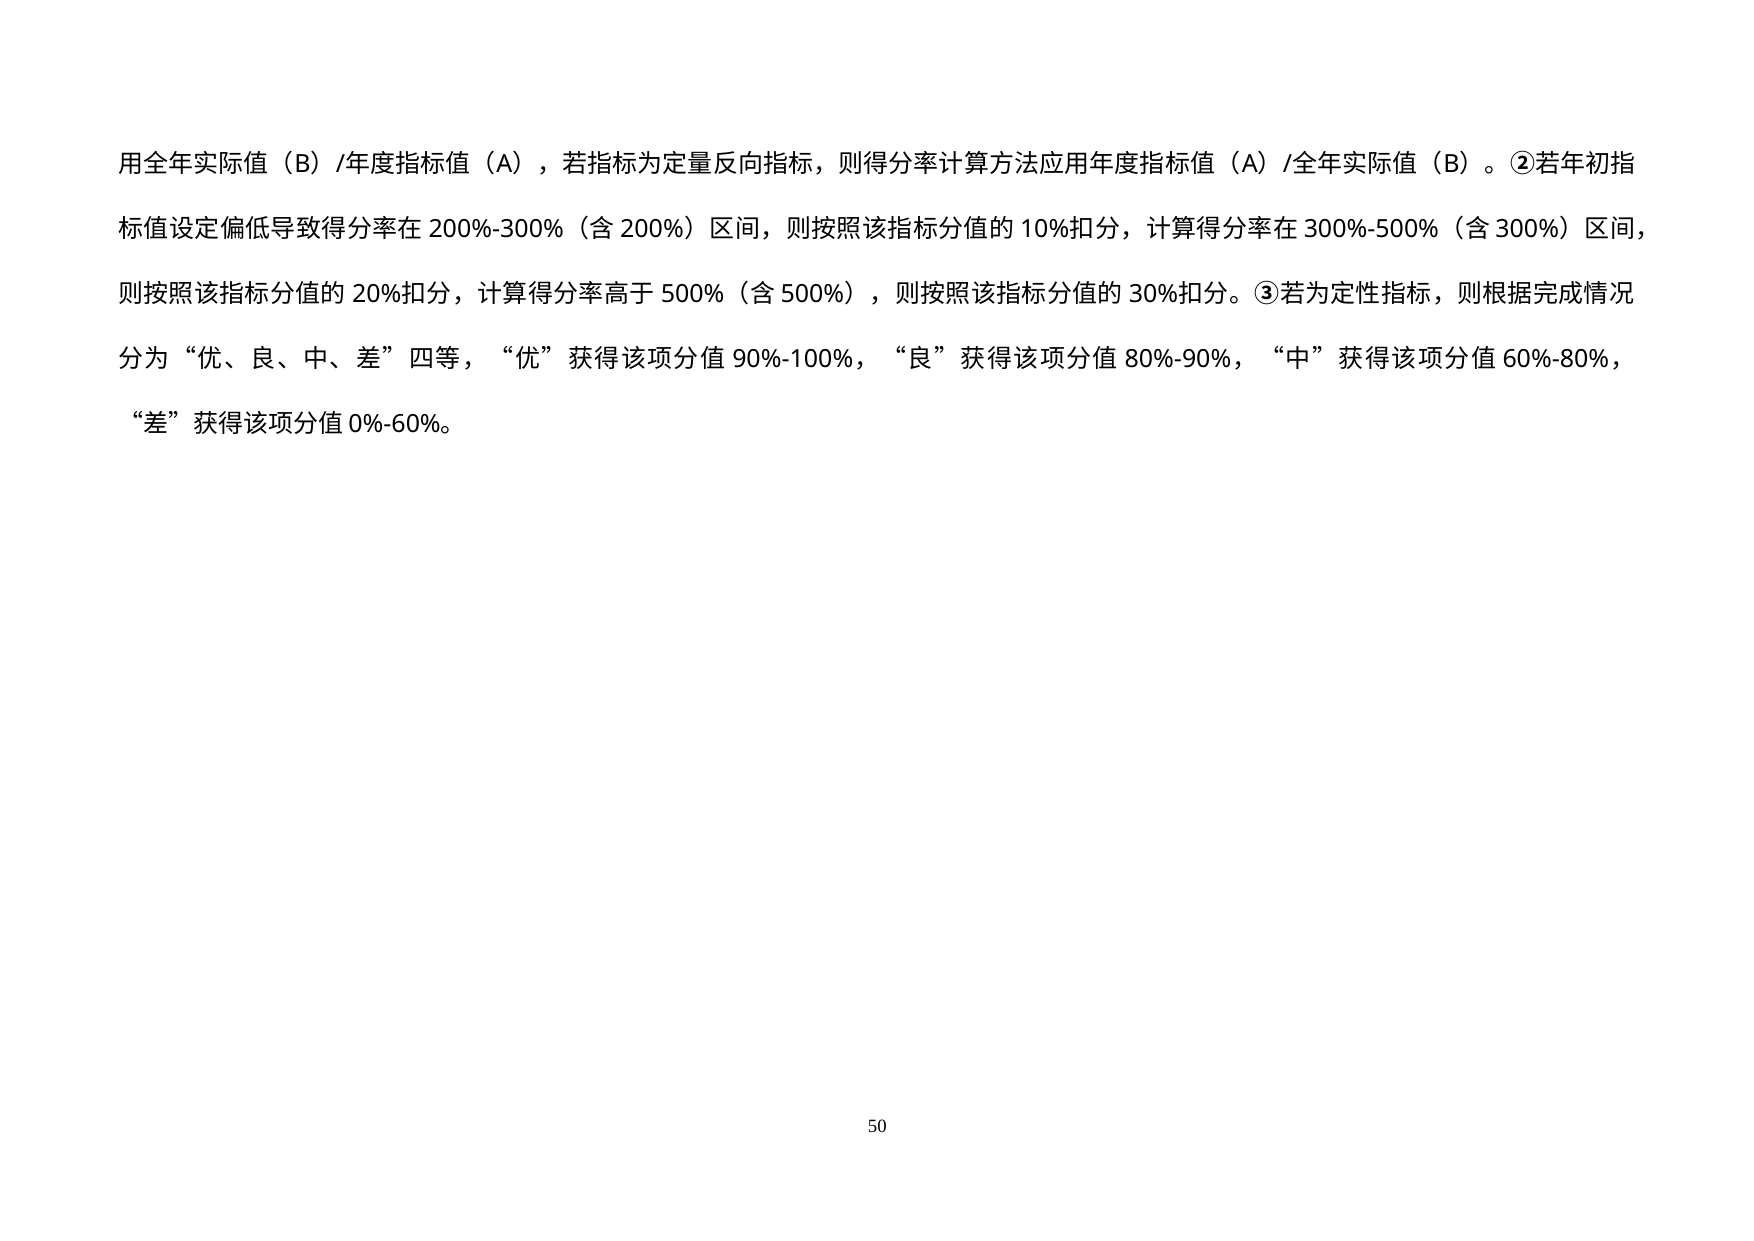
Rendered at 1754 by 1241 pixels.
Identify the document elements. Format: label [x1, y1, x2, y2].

text [118, 129, 1636, 454]
